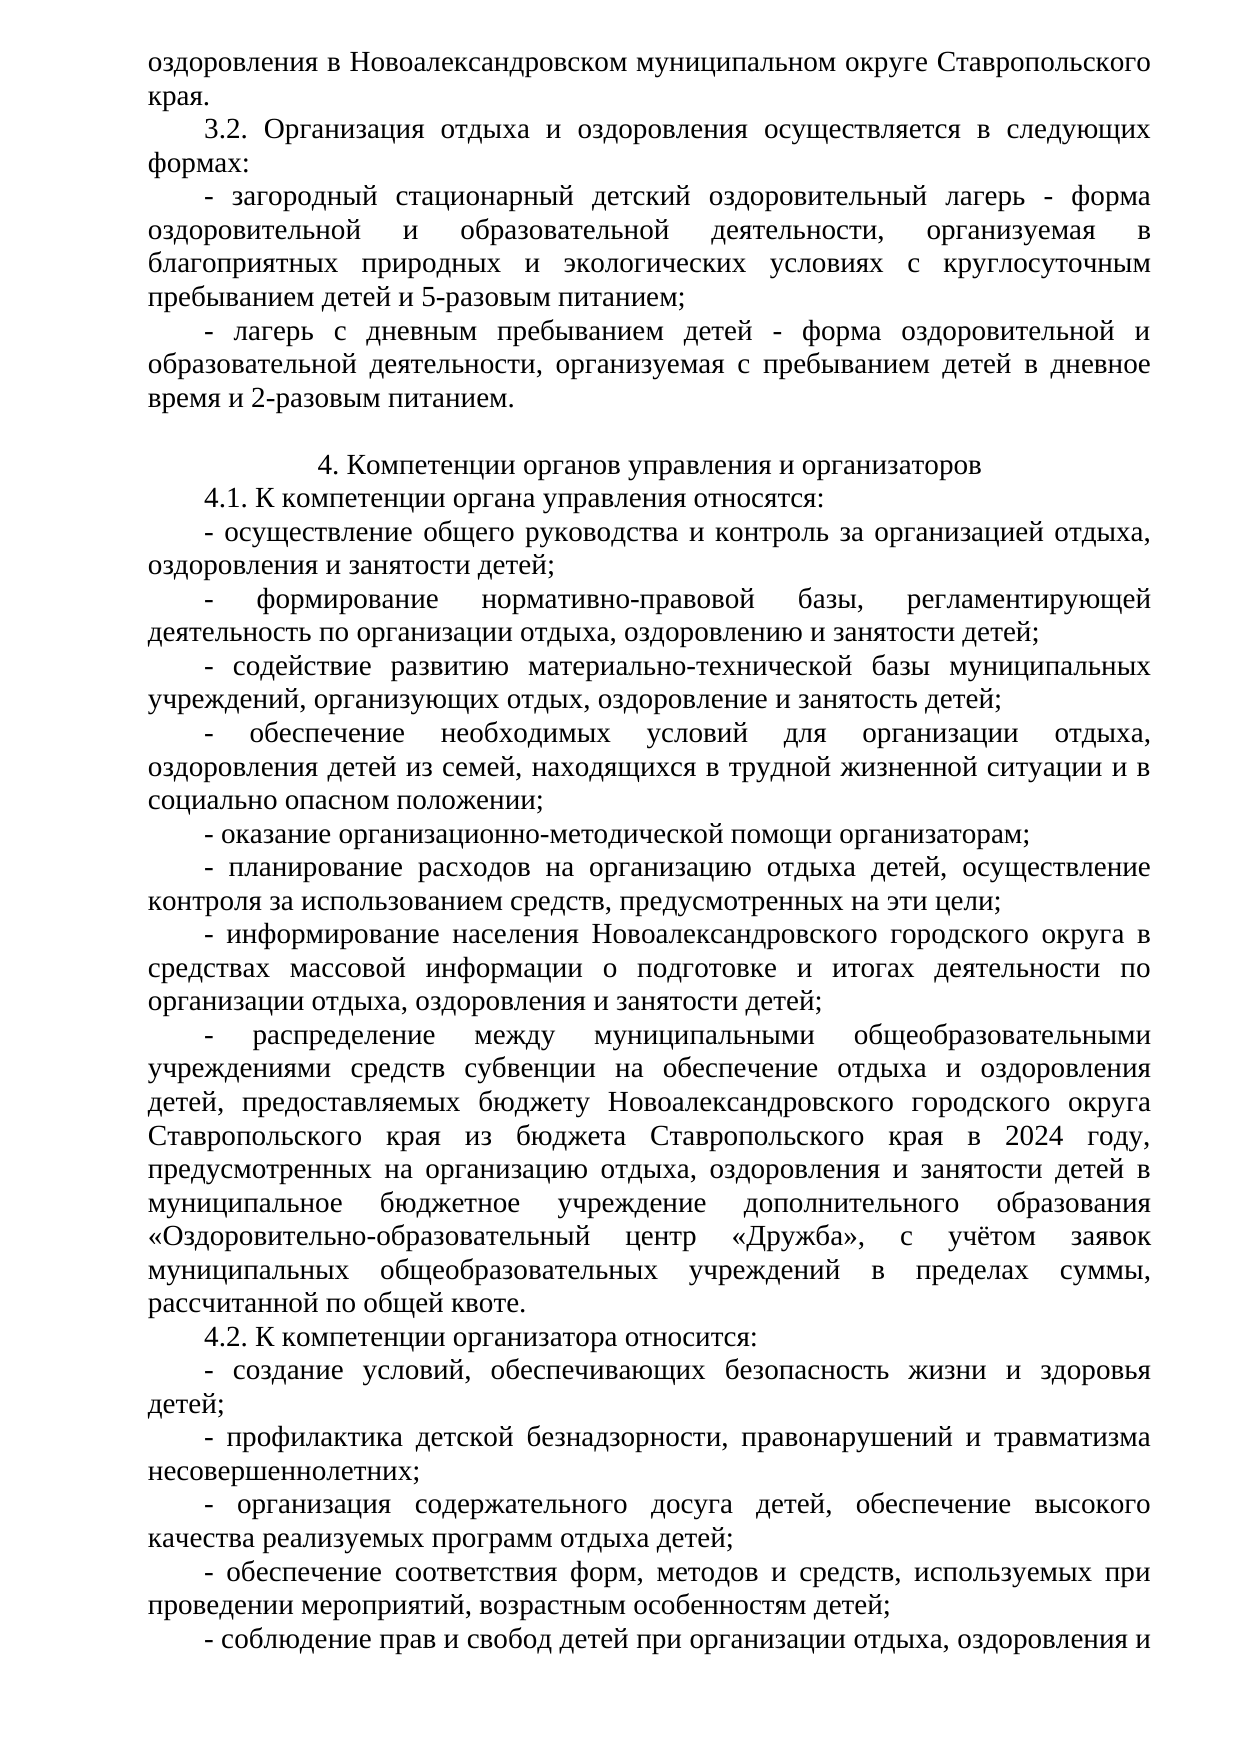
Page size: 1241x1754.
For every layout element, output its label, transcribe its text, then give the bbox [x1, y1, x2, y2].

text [148, 1621, 1152, 1654]
text - организация содержательного досуга детей, обеспечение высокого качества реализуемых программ отдыха детей; [148, 1487, 1152, 1554]
text - осуществление общего руководства и контроль за организацией отдыха, оздоровления и занятости детей; [148, 514, 1152, 581]
text - формирование нормативно-правовой базы, регламентирующей деятельность по организации отдыха, оздоровлению и занятости детей; [148, 581, 1152, 648]
text - обеспечение соответствия форм, методов и средств, используемых при проведении мероприятий, возрастным особенностям детей; [148, 1554, 1152, 1621]
text - информирование населения Новоалександровского городского округа в средствах массовой информации о подготовке и итогах деятельности по организации отдыха, оздоровления и занятости детей; [148, 916, 1152, 1017]
text - обеспечение необходимых условий для организации отдыха, оздоровления детей из семей, находящихся в трудной жизненной ситуации и в социально опасном положении; [148, 715, 1152, 816]
text - лагерь с дневным пребыванием детей - форма оздоровительной и образовательной деятельности, организуемая с пребыванием детей в дневное время и 2-разовым питанием. [148, 313, 1152, 413]
text 4.2. К компетенции организатора относится: [148, 1319, 1152, 1352]
text - распределение между муниципальными общеобразовательными учреждениями средств субвенции на обеспечение отдыха и оздоровления детей, предоставляемых бюджету Новоалександровского городского округа Ставропольского края из бюджета Ставропольского края в 2024 году, предусмотренных на организацию отдыха, оздоровления и занятости детей в муниципальное бюджетное учреждение дополнительного образования «Оздоровительно-образовательный центр «Дружба», с учётом заявок муниципальных общеобразовательных учреждений в пределах суммы, рассчитанной по общей квоте. [148, 1017, 1152, 1319]
text - оказание организационно-методической помощи организаторам; [148, 816, 1152, 849]
text 3.2. Организация отдыха и оздоровления осуществляется в следующих формах: [148, 111, 1152, 178]
text - загородный стационарный детский оздоровительный лагерь - форма оздоровительной и образовательной деятельности, организуемая в благоприятных природных и экологических условиях с круглосуточным пребыванием детей и 5-разовым питанием; [148, 178, 1152, 313]
text - планирование расходов на организацию отдыха детей, осуществление контроля за использованием средств, предусмотренных на эти цели; [148, 849, 1152, 916]
text - содействие развитию материально-технической базы муниципальных учреждений, организующих отдых, оздоровление и занятость детей; [148, 648, 1152, 715]
text 4.1. К компетенции органа управления относятся: [148, 480, 1152, 514]
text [148, 44, 1152, 111]
text 4. Компетенции органов управления и организаторов [148, 447, 1152, 480]
text - профилактика детской безнадзорности, правонарушений и травматизма несовершеннолетних; [148, 1419, 1152, 1487]
text - создание условий, обеспечивающих безопасность жизни и здоровья детей; [148, 1352, 1152, 1419]
